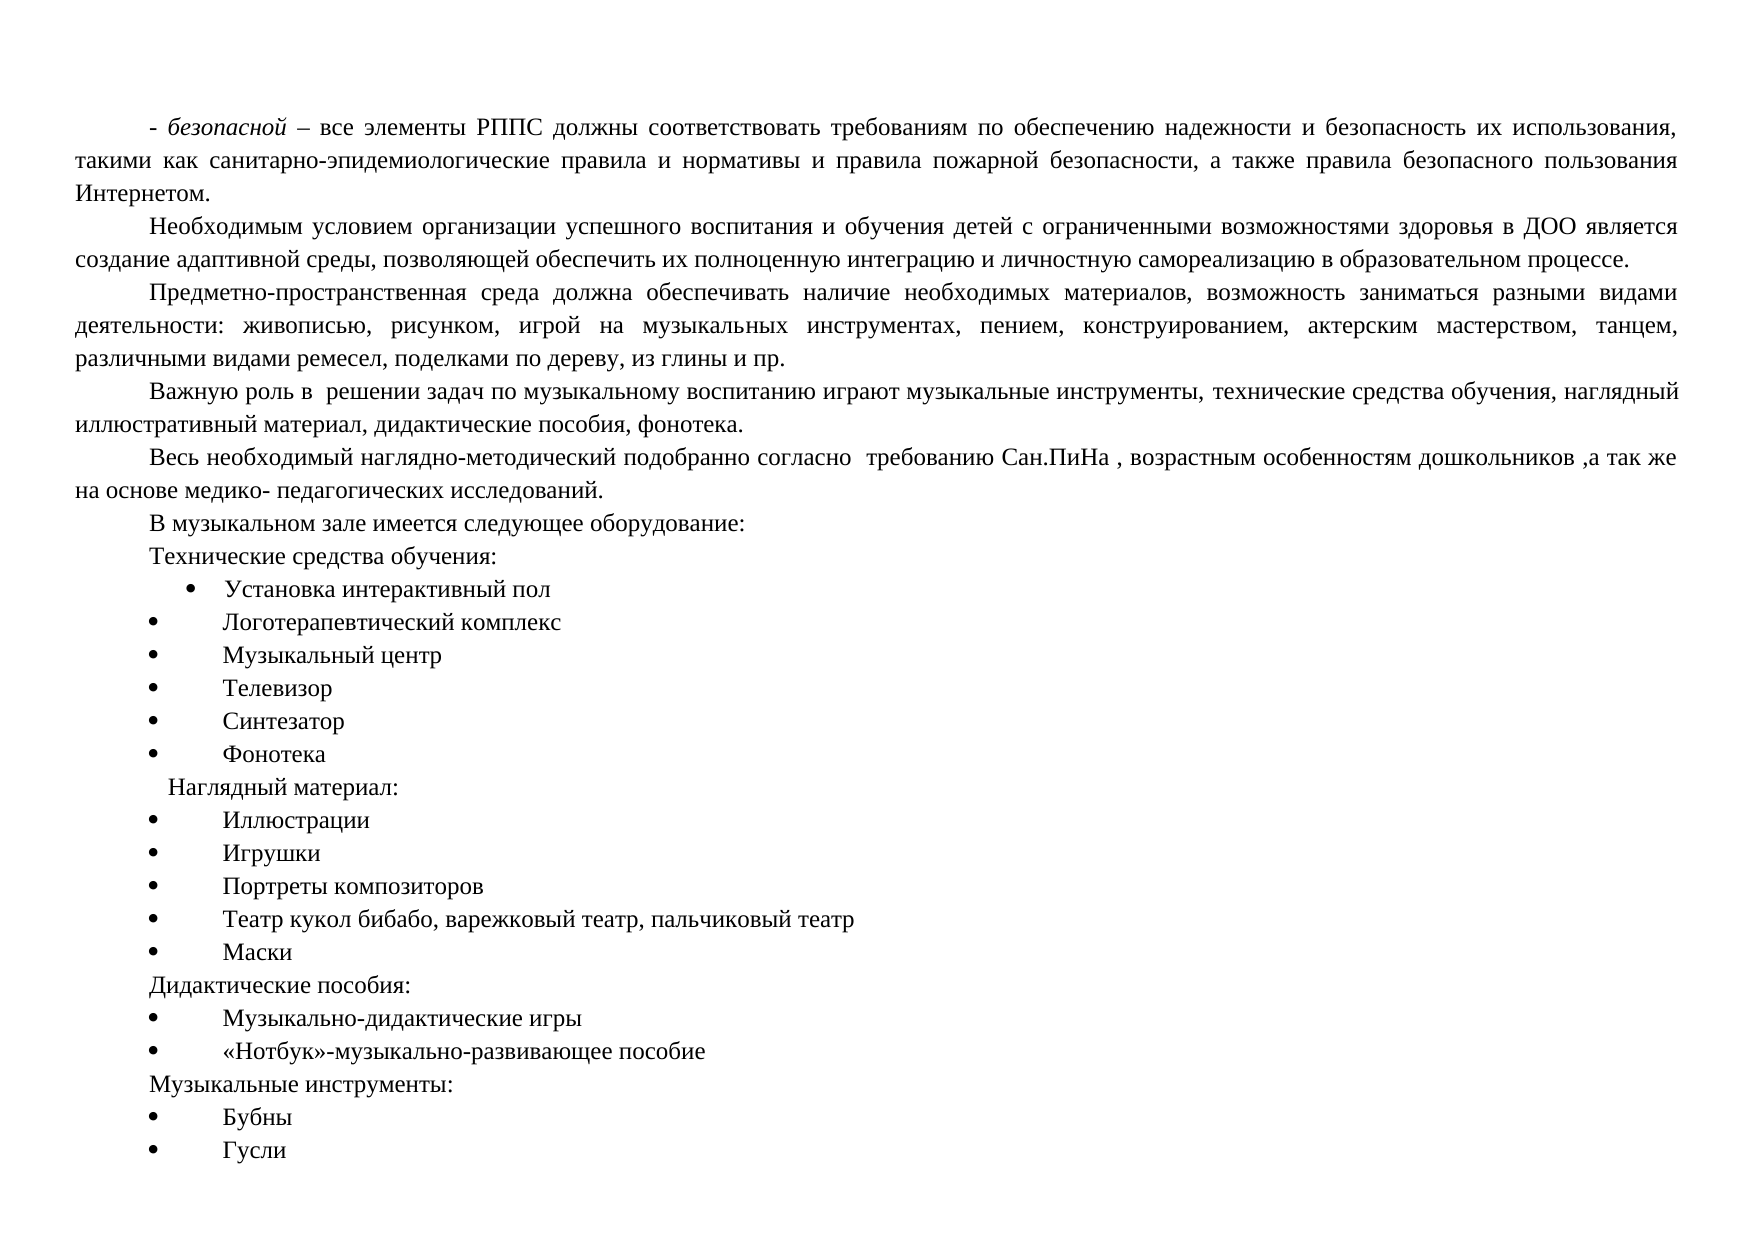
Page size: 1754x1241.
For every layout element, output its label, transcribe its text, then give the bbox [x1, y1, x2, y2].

list Синтезатор [75, 706, 1679, 735]
list Игрушки [75, 838, 1679, 867]
list Театр кукол бибабо, варежковый театр, пальчиковый театр [75, 904, 1679, 933]
text Дидактические пособия: [75, 970, 1679, 999]
list Портреты композиторов [75, 871, 1679, 900]
text Музыкальные инструменты: [75, 1069, 1679, 1098]
text Наглядный материал: [75, 772, 1679, 801]
text В музыкальном зале имеется следующее оборудование: [75, 508, 1679, 537]
list Музыкально-дидактические игры [75, 1003, 1679, 1032]
list Бубны [75, 1102, 1679, 1131]
list Телевизор [75, 673, 1679, 702]
list Установка интерактивный пол [186, 574, 1679, 603]
text Весь необходимый наглядно-методический подобранно согласно требованию Сан.ПиНа , возрастным особенностям дошкольников ,а так же на основе медико- педагогических исследований. [75, 442, 1679, 504]
list Гусли [75, 1135, 1679, 1164]
list «Нотбук»-музыкально-развивающее пособие [75, 1036, 1679, 1065]
text Предметно-пространственная среда должна обеспечивать наличие необходимых материалов, возможность заниматься разными видами деятельности: живописью, рисунком, игрой на музыкальных инструментах, пением, конструированием, актерским мастерством, танцем, различными видами ремесел, поделками по дереву, из глины и пр. [75, 339, 1679, 372]
list Музыкальный центр [75, 640, 1679, 669]
list Иллюстрации [75, 805, 1679, 834]
text Технические средства обучения: [75, 541, 1679, 570]
list Фонотека [75, 739, 1679, 768]
text Необходимым условием организации успешного воспитания и обучения детей с ограниченными возможностями здоровья в ДОО является создание адаптивной среды, позволяющей обеспечить их полноценную интеграцию и личностную самореализацию в образовательном процессе. [75, 211, 1679, 273]
text Важную роль в решении задач по музыкальному воспитанию играют музыкальные инструменты, технические средства обучения, наглядный иллюстративный материал, дидактические пособия, фонотека. [75, 376, 1679, 438]
text - безопасной – все элементы РППС должны соответствовать требованиям по обеспечению надежности и безопасность их использования, такими как санитарно-эпидемиологические правила и нормативы и правила пожарной безопасности, а также правила безопасного пользования Интернетом. [75, 112, 1679, 207]
list Маски [75, 937, 1679, 966]
text Предметно-пространственная среда должна обеспечивать наличие необходимых материалов, возможность заниматься разными видами деятельности: живописью, рисунком, игрой на музыкальных инструментах, пением, конструированием, актерским мастерством, танцем, различными видами ремесел, поделками по дереву, из глины и пр. [75, 277, 1679, 310]
list Логотерапевтический комплекс [75, 607, 1679, 636]
